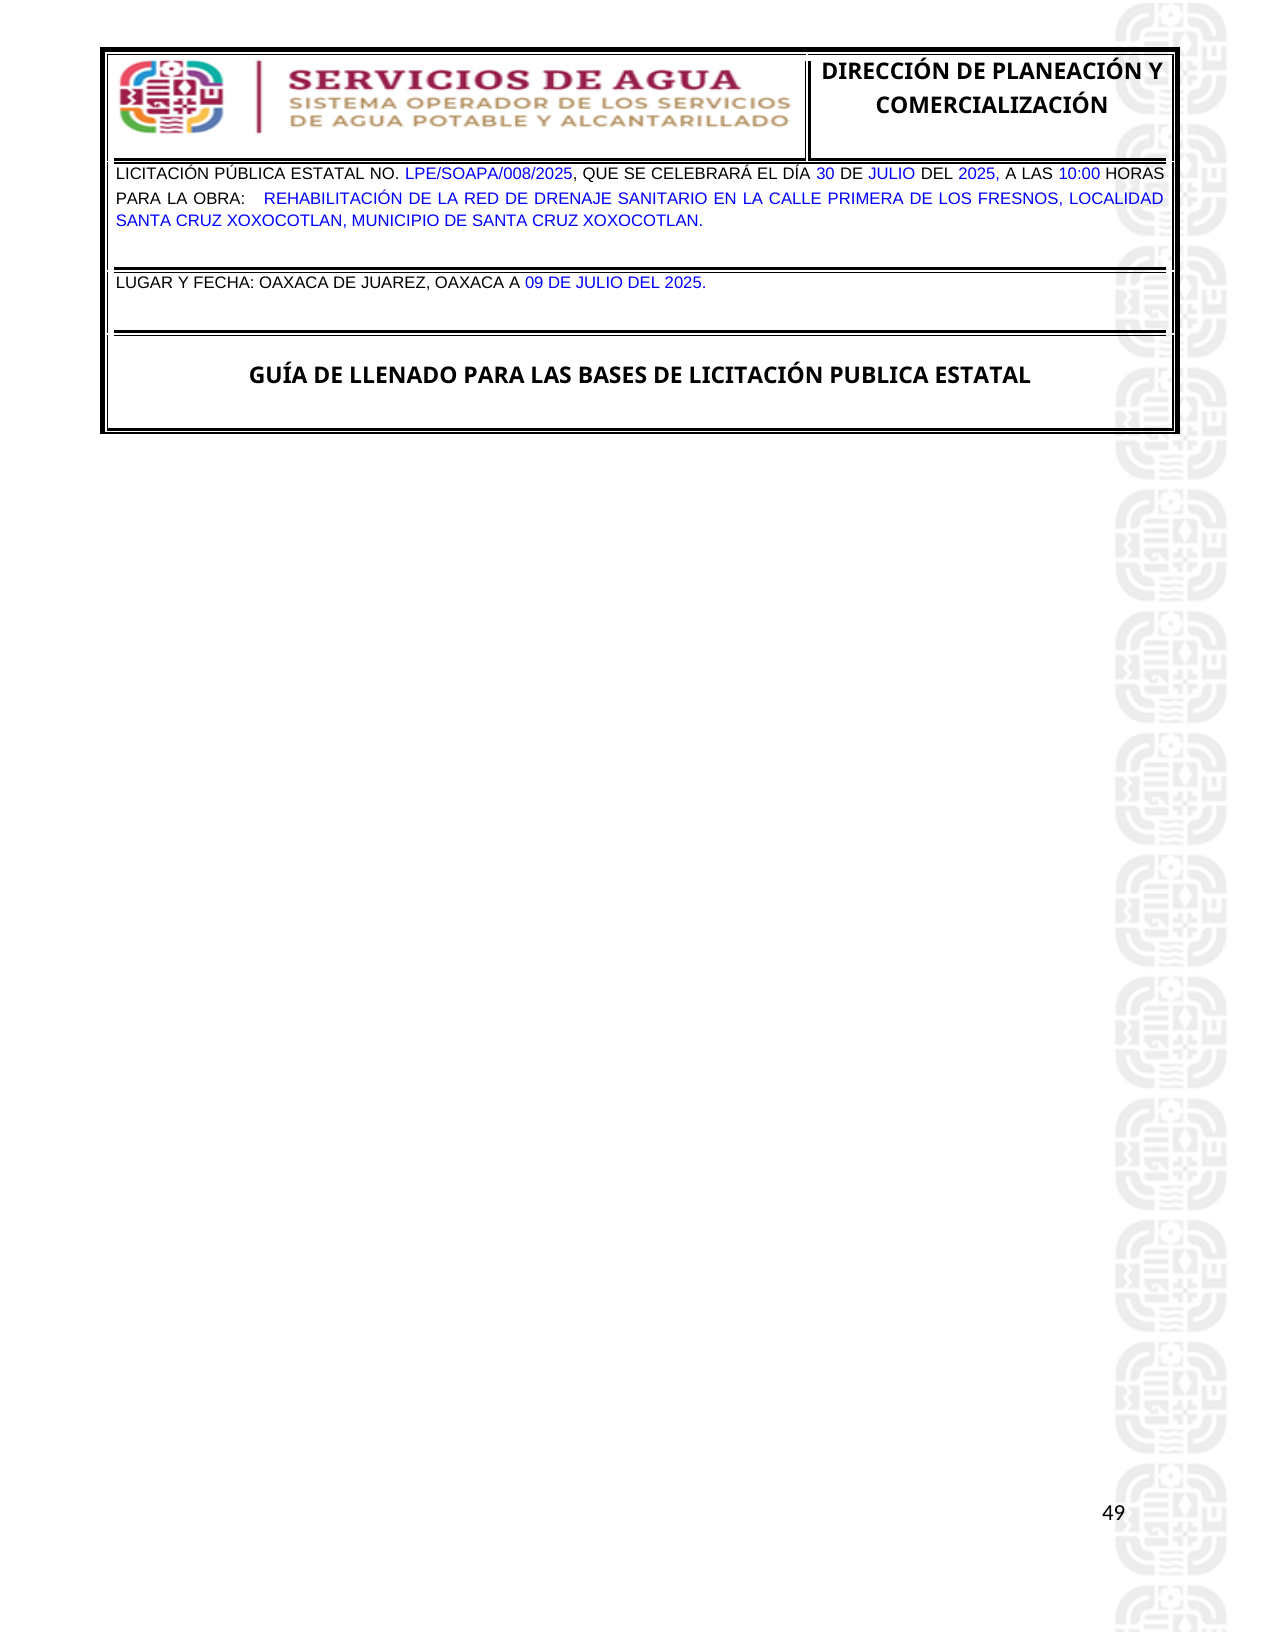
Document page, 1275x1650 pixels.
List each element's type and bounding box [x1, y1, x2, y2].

picture [115, 55, 799, 146]
picture [1100, 52, 1175, 432]
picture [1100, 3, 1230, 1632]
